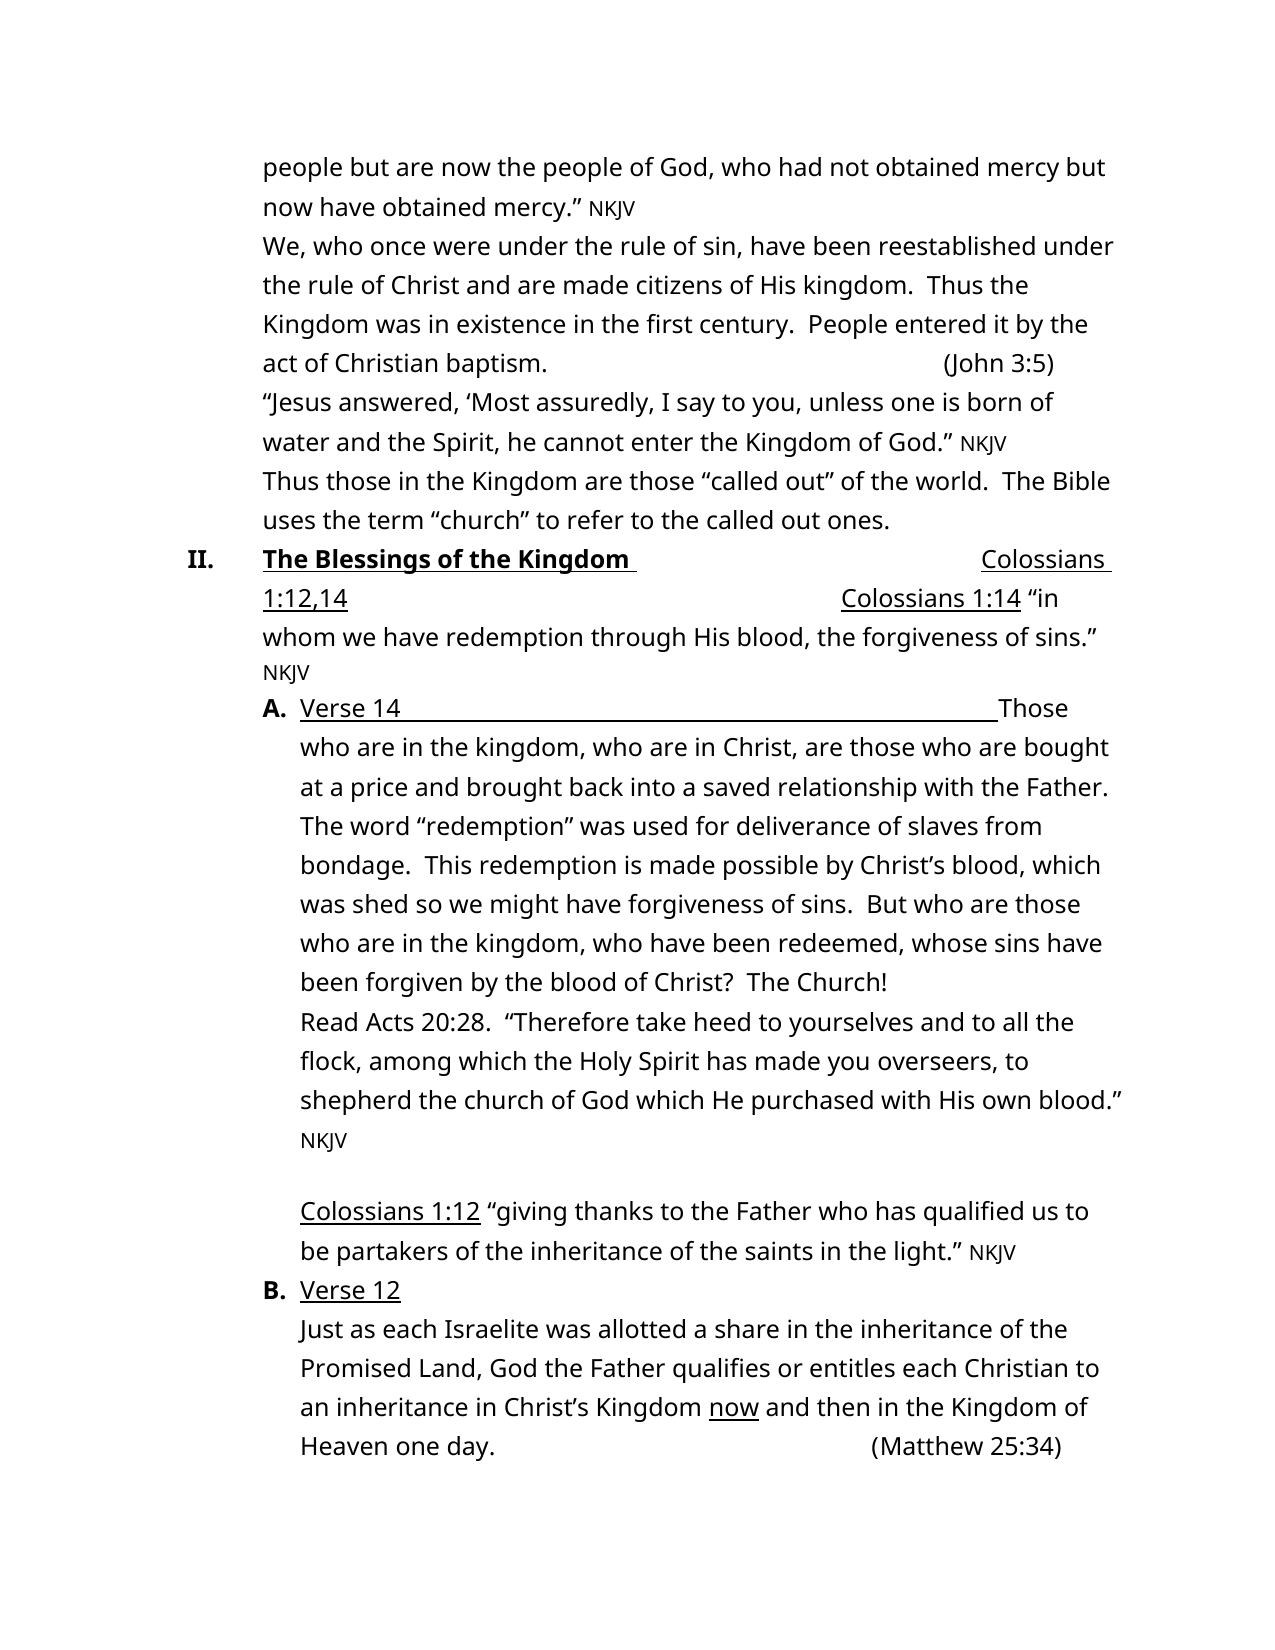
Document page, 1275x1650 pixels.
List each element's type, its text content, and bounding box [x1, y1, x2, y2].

list Colossians 1:12 “giving thanks to the Father who has qualified us to be partakers of the inheritance of the saints in the light.” NKJV [300, 1161, 1125, 1267]
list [262, 1272, 1125, 1463]
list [187, 150, 1125, 537]
list Verse 14 Those who are in the kingdom, who are in Christ, are those who are bought at a price and brought back into a saved relationship with the Father. The word “redemption” was used for deliverance of slaves from bondage. This redemption is made possible by Christ’s blood, which was shed so we might have forgiveness of sins. But who are those who are in the kingdom, who have been redeemed, whose sins have been forgiven by the blood of Christ? The Church! Read Acts 20:28. “Therefore take heed to yourselves and to all the flock, among which the Holy Spirit has made you overseers, to shepherd the church of God which He purchased with His own blood.” NKJV [262, 691, 1125, 1156]
list The Blessings of the Kingdom Colossians 1:12,14 Colossians 1:14 “in whom we have redemption through His blood, the forgiveness of sins.” NKJV [187, 542, 1125, 687]
